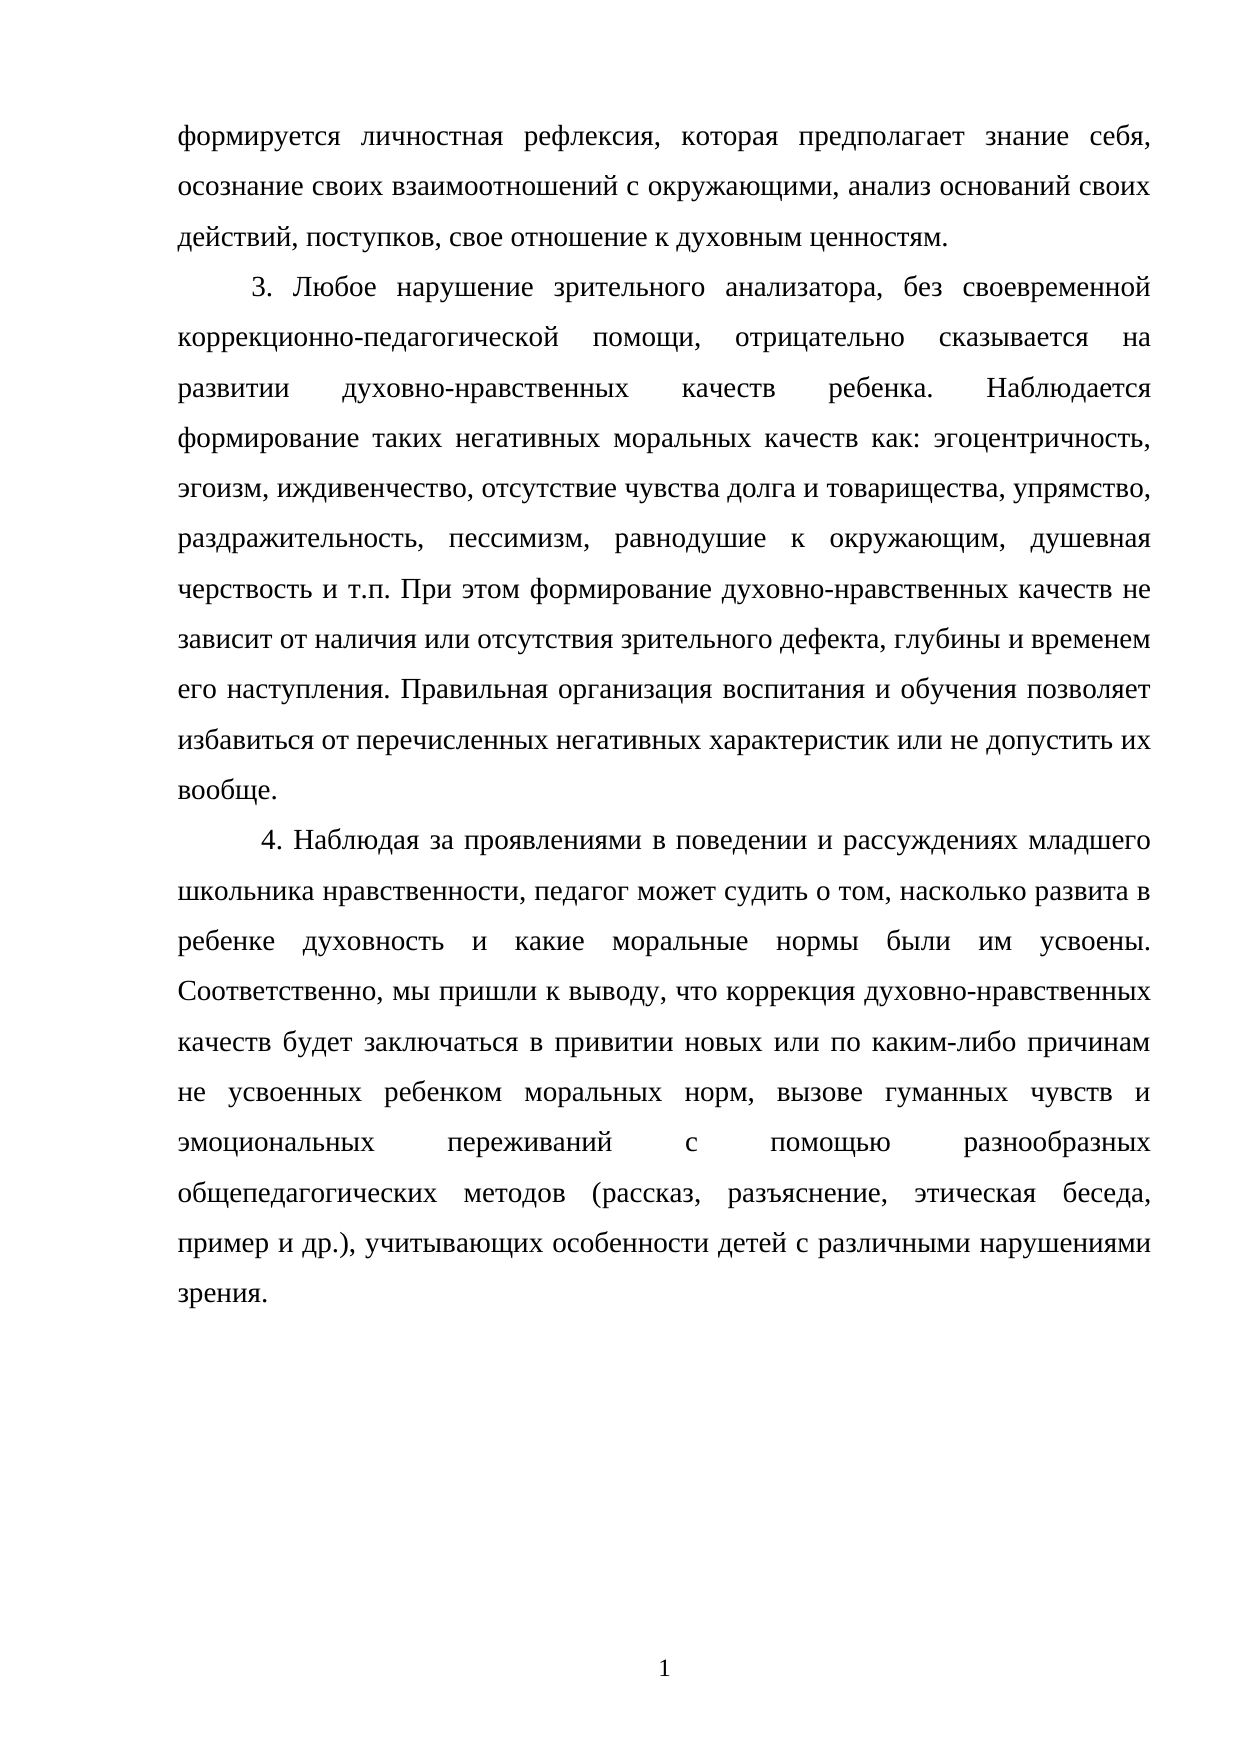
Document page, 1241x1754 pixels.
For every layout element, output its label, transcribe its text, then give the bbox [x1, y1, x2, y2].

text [177, 118, 1152, 252]
text 4. Наблюдая за проявлениями в поведении и рассуждениях младшего школьника нравственности, педагог может судить о том, насколько развита в ребенке духовность и какие моральные нормы были им усвоены. Соответственно, мы пришли к выводу, что коррекция духовно-нравственных качеств будет заключаться в привитии новых или по каким-либо причинам не усвоенных ребенком моральных норм, вызове гуманных чувств и эмоциональных переживаний с помощью разнообразных общепедагогических методов (рассказ, разъяснение, этическая беседа, пример и др.), учитывающих особенности детей с различными нарушениями зрения. [177, 822, 1152, 1309]
text 3. Любое нарушение зрительного анализатора, без своевременной коррекционно-педагогической помощи, отрицательно сказывается на развитии духовно-нравственных качеств ребенка. Наблюдается формирование таких негативных моральных качеств как: эгоцентричность, эгоизм, иждивенчество, отсутствие чувства долга и товарищества, упрямство, раздражительность, пессимизм, равнодушие к окружающим, душевная черствость и т.п. При этом формирование духовно-нравственных качеств не зависит от наличия или отсутствия зрительного дефекта, глубины и временем его наступления. Правильная организация воспитания и обучения позволяет избавиться от перечисленных негативных характеристик или не допустить их вообще. [177, 269, 1152, 806]
